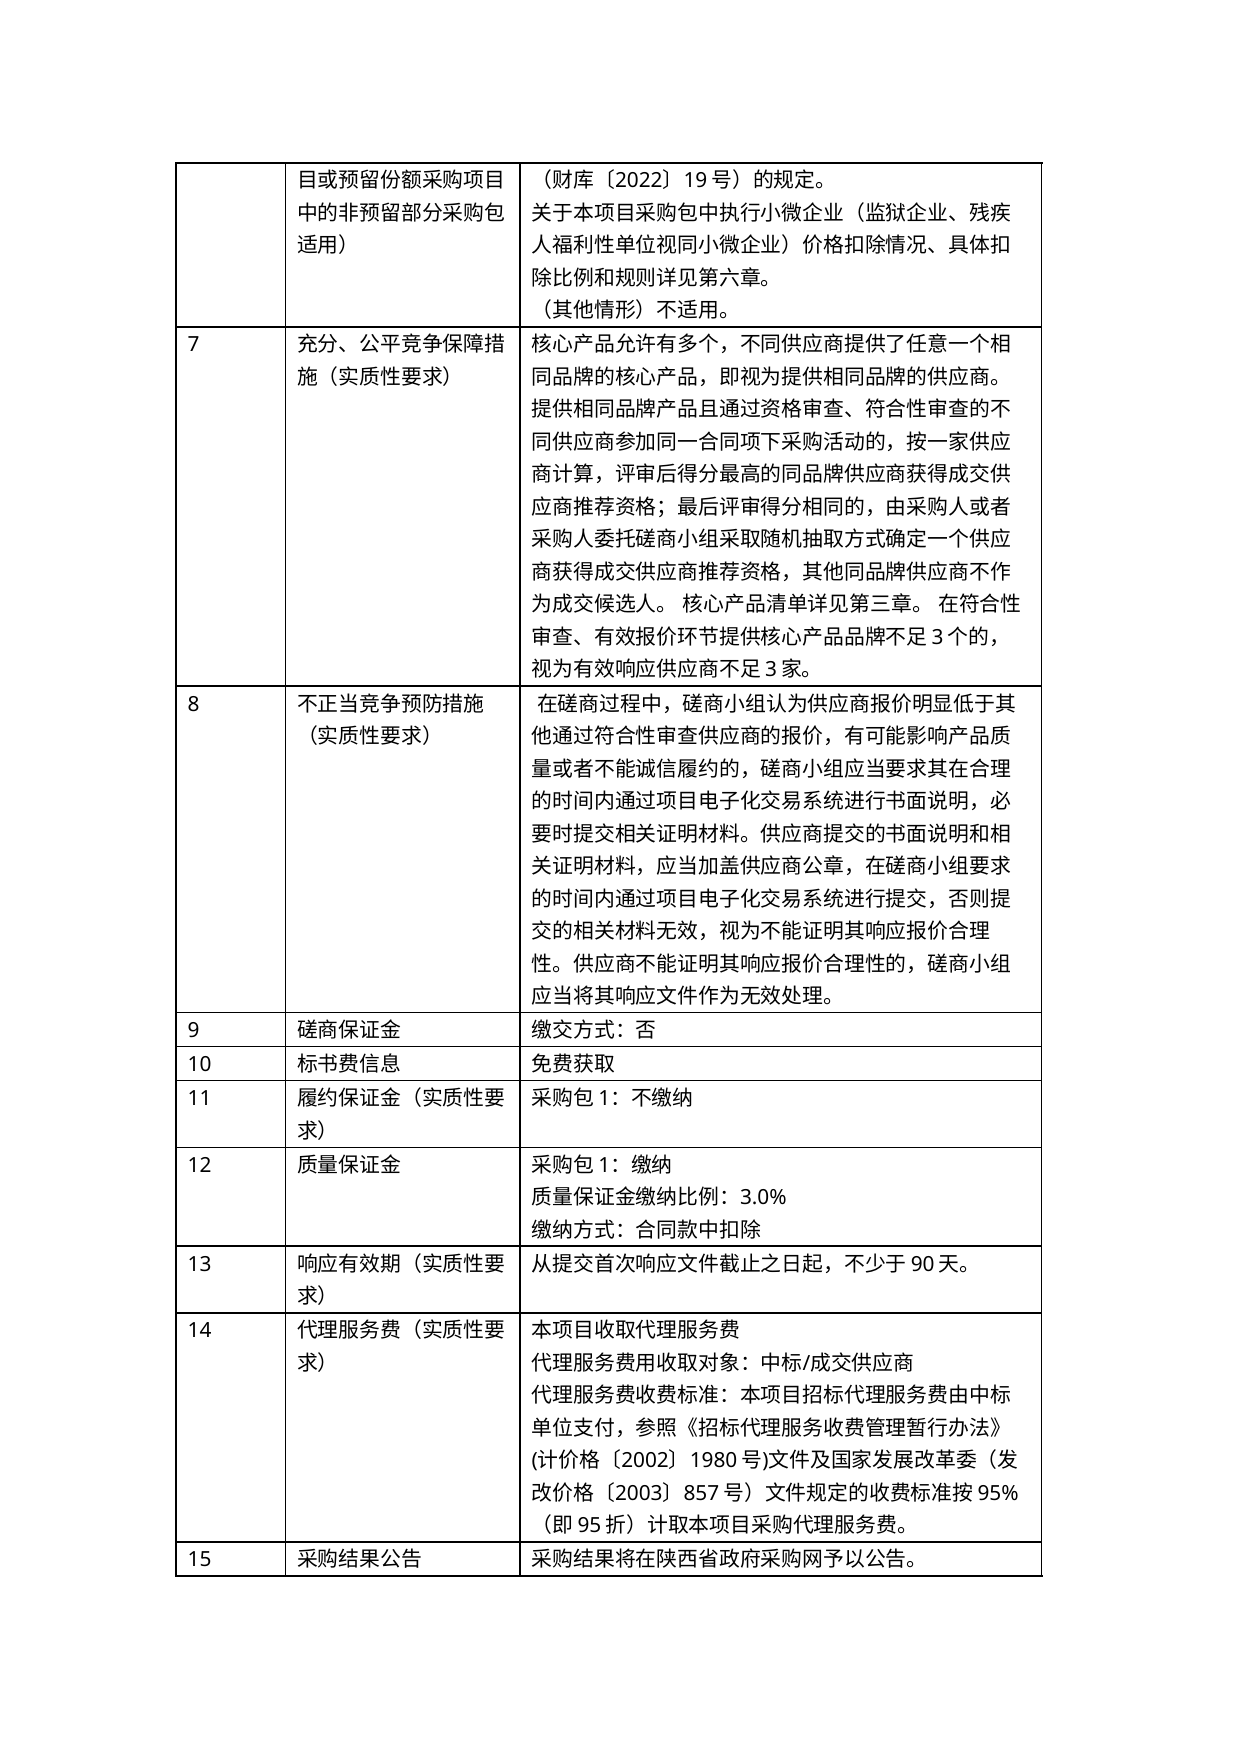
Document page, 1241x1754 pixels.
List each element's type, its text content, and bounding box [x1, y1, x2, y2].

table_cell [286, 164, 519, 326]
table_cell 12 [177, 1148, 285, 1245]
table_cell 采购包1：缴纳 质量保证金缴纳比例：3.0% 缴纳方式：合同款中扣除 [521, 1148, 1041, 1245]
table_cell 从提交首次响应文件截止之日起，不少于90天。 [521, 1247, 1041, 1312]
table_cell 采购结果公告 [286, 1543, 519, 1575]
table_cell 13 [177, 1247, 285, 1312]
table_cell 10 [177, 1047, 285, 1080]
table_cell 11 [177, 1081, 285, 1146]
table_cell 标书费信息 [286, 1047, 519, 1080]
table_cell 9 [177, 1013, 285, 1046]
table_cell 8 [177, 687, 285, 1012]
table_cell 在磋商过程中，磋商小组认为供应商报价明显低于其他通过符合性审查供应商的报价，有可能影响产品质量或者不能诚信履约的，磋商小组应当要求其在合理的时间内通过项目电子化交易系统进行书面说明，必要时提交相关证明材料。供应商提交的书面说明和相关证明材料，应当加盖供应商公章，在磋商小组要求的时间内通过项目电子化交易系统进行提交，否则提交的相关材料无效，视为不能证明其响应报价合理性。供应商不能证明其响应报价合理性的，磋商小组应当将其响应文件作为无效处理。 [521, 687, 1041, 1012]
table_cell 核心产品允许有多个，不同供应商提供了任意一个相同品牌的核心产品，即视为提供相同品牌的供应商。 提供相同品牌产品且通过资格审查、符合性审查的不同供应商参加同一合同项下采购活动的，按一家供应商计算，评审后得分最高的同品牌供应商获得成交供应商推荐资格；最后评审得分相同的，由采购人或者采购人委托磋商小组采取随机抽取方式确定一个供应商获得成交供应商推荐资格，其他同品牌供应商不作为成交候选人。 核心产品清单详见第三章。 在符合性审查、有效报价环节提供核心产品品牌不足3个的，视为有效响应供应商不足3家。 [521, 328, 1041, 685]
table_cell 磋商保证金 [286, 1013, 519, 1046]
table_cell 本项目收取代理服务费 代理服务费用收取对象：中标/成交供应商 代理服务费收费标准：本项目招标代理服务费由中标单位支付，参照《招标代理服务收费管理暂行办法》(计价格〔2002〕1980号)文件及国家发展改革委（发改价格〔2003〕857号）文件规定的收费标准按95%（即95折）计取本项目采购代理服务费。 [521, 1314, 1041, 1541]
table_cell 响应有效期（实质性要求） [286, 1247, 519, 1312]
table_cell 缴交方式：否 [521, 1013, 1041, 1046]
table_cell 免费获取 [521, 1047, 1041, 1080]
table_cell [521, 164, 1041, 326]
table_cell 采购结果将在陕西省政府采购网予以公告。 [521, 1543, 1041, 1575]
table_cell 14 [177, 1314, 285, 1541]
table_cell 代理服务费（实质性要求） [286, 1314, 519, 1541]
table_cell 履约保证金（实质性要求） [286, 1081, 519, 1146]
table_cell 采购包1：不缴纳 [521, 1081, 1041, 1146]
table_cell 7 [177, 328, 285, 685]
table_cell 质量保证金 [286, 1148, 519, 1245]
table_cell 6 [177, 164, 285, 326]
table_cell 不正当竞争预防措施 （实质性要求） [286, 687, 519, 1012]
table_cell 15 [177, 1543, 285, 1575]
table_cell 充分、公平竞争保障措施（实质性要求） [286, 328, 519, 685]
